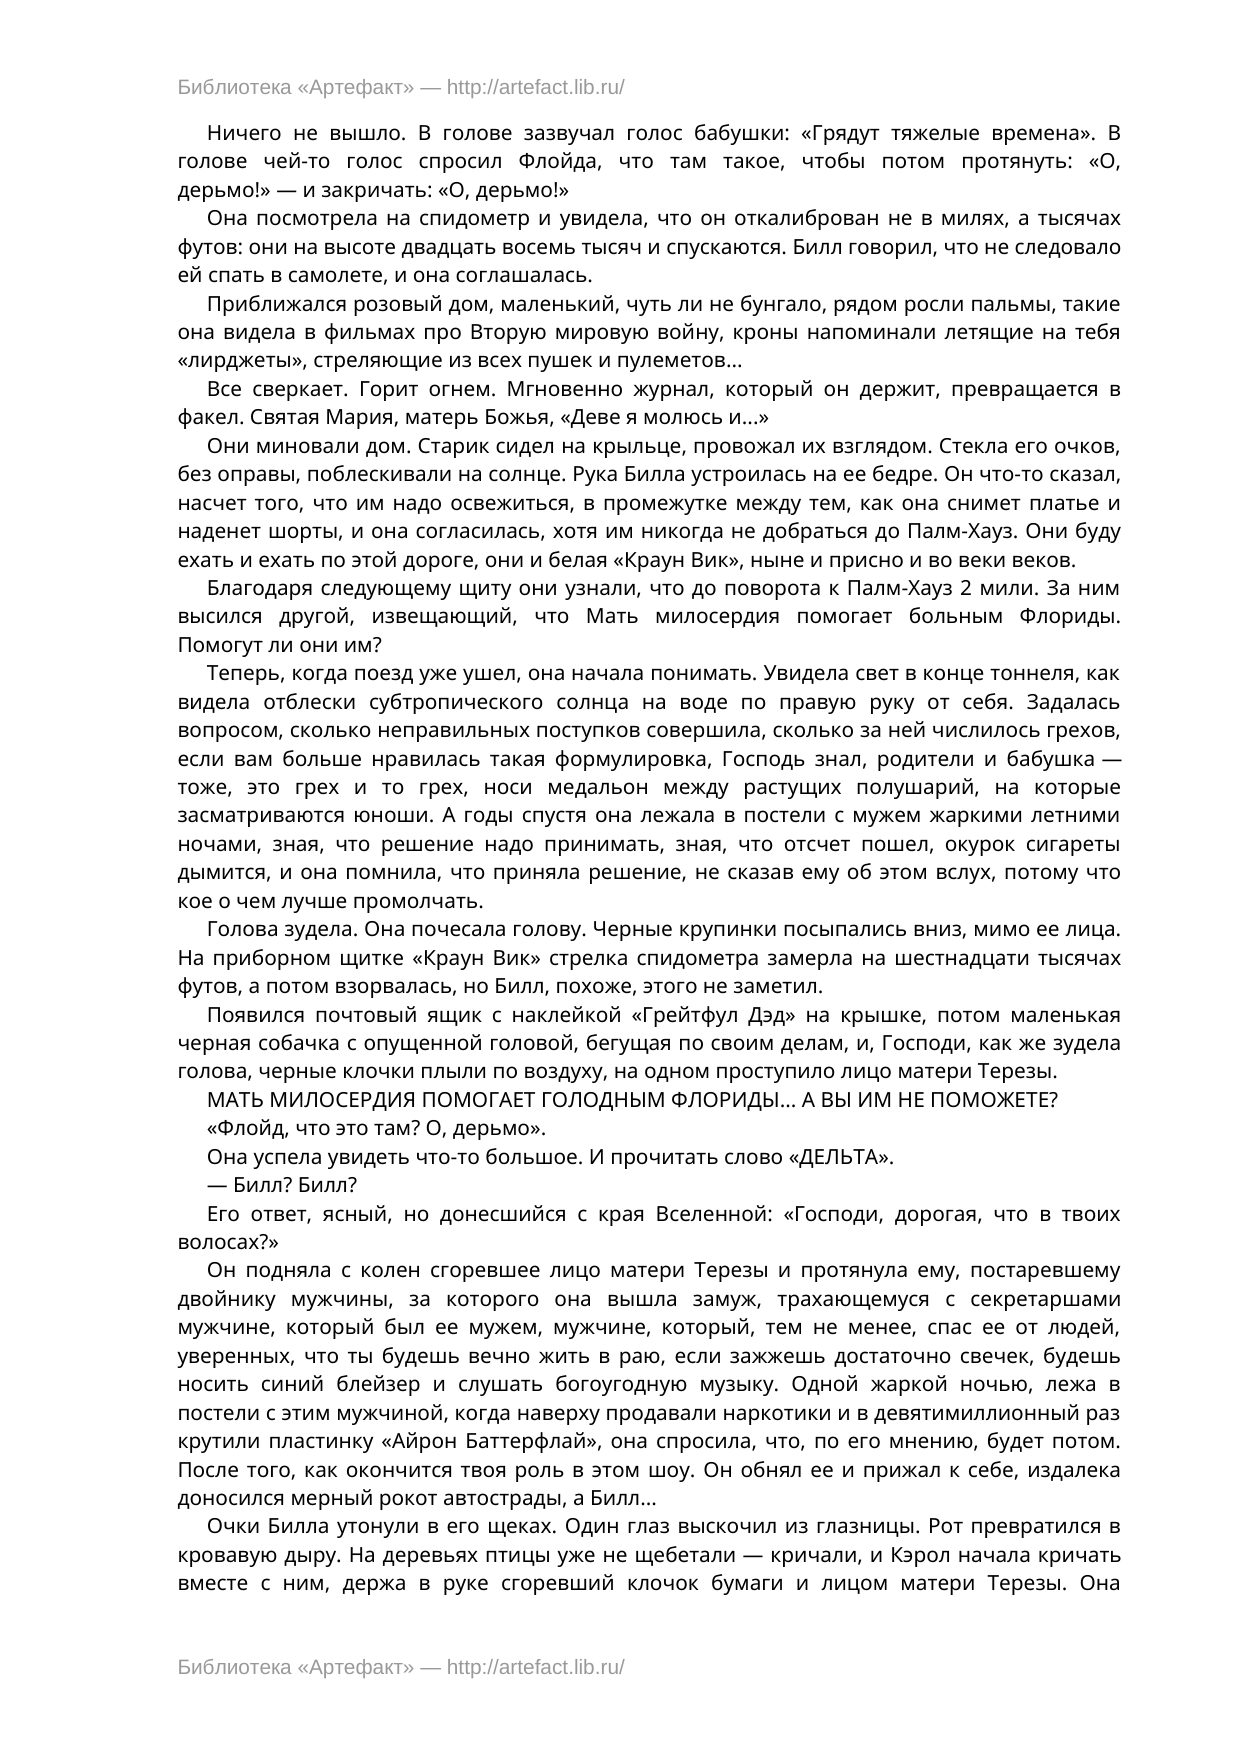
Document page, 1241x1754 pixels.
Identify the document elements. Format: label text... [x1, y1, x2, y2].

text Его ответ, ясный, но донесшийся с края Вселенной: «Господи, дорогая, что в твоих волосах?» [177, 1199, 1122, 1256]
text Все сверкает. Горит огнем. Мгновенно журнал, который он держит, превращается в факел. Святая Мария, матерь Божья, «Деве я молюсь и...» [177, 374, 1122, 431]
text Теперь, когда поезд уже ушел, она начала понимать. Увидела свет в конце тоннеля, как видела отблески субтропического солнца на воде по правую руку от себя. Задалась вопросом, сколько неправильных поступков совершила, сколько за ней числилось грехов, если вам больше нравилась такая формулировка, Господь знал, родители и бабушка — тоже, это грех и то грех, носи медальон между растущих полушарий, на которые засматриваются юноши. А годы спустя она лежала в постели с мужем жаркими летними ночами, зная, что решение надо принимать, зная, что отсчет пошел, окурок сигареты дымится, и она помнила, что приняла решение, не сказав ему об этом вслух, потому что кое о чем лучше промолчать. [177, 658, 1122, 914]
text Они миновали дом. Старик сидел на крыльце, провожал их взглядом. Стекла его очков, без оправы, поблескивали на солнце. Рука Билла устроилась на ее бедре. Он что-то сказал, насчет того, что им надо освежиться, в промежутке между тем, как она снимет платье и наденет шорты, и она согласилась, хотя им никогда не добраться до Палм-Хауз. Они буду ехать и ехать по этой дороге, они и белая «Краун Вик», ныне и присно и во веки веков. [177, 431, 1122, 573]
text Она успела увидеть что-то большое. И прочитать слово «ДЕЛЬТА». [177, 1142, 1122, 1170]
text Приближался розовый дом, маленький, чуть ли не бунгало, рядом росли пальмы, такие она видела в фильмах про Вторую мировую войну, кроны напоминали летящие на тебя «лирджеты», стреляющие из всех пушек и пулеметов... [177, 289, 1122, 374]
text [177, 1512, 1122, 1597]
text «Флойд, что это там? О, дерьмо». [177, 1113, 1122, 1142]
text Появился почтовый ящик с наклейкой «Грейтфул Дэд» на крышке, потом маленькая черная собачка с опущенной головой, бегущая по своим делам, и, Господи, как же зудела голова, черные клочки плыли по воздуху, на одном проступило лицо матери Терезы. [177, 1000, 1122, 1085]
text МАТЬ МИЛОСЕРДИЯ ПОМОГАЕТ ГОЛОДНЫМ ФЛОРИДЫ... А ВЫ ИМ НЕ ПОМОЖЕТЕ? [177, 1085, 1122, 1113]
text Голова зудела. Она почесала голову. Черные крупинки посыпались вниз, мимо ее лица. На приборном щитке «Краун Вик» стрелка спидометра замерла на шестнадцати тысячах футов, а потом взорвалась, но Билл, похоже, этого не заметил. [177, 914, 1122, 1000]
text Ничего не вышло. В голове зазвучал голос бабушки: «Грядут тяжелые времена». В голове чей-то голос спросил Флойда, что там такое, чтобы потом протянуть: «О, дерьмо!» — и закричать: «О, дерьмо!» [177, 118, 1122, 203]
text Благодаря следующему щиту они узнали, что до поворота к Палм-Хауз 2 мили. За ним высился другой, извещающий, что Мать милосердия помогает больным Флориды. Помогут ли они им? [177, 573, 1122, 658]
text Он подняла с колен сгоревшее лицо матери Терезы и протянула ему, постаревшему двойнику мужчины, за которого она вышла замуж, трахающемуся с секретаршами мужчине, который был ее мужем, мужчине, который, тем не менее, спас ее от людей, уверенных, что ты будешь вечно жить в раю, если зажжешь достаточно свечек, будешь носить синий блейзер и слушать богоугодную музыку. Одной жаркой ночью, лежа в постели с этим мужчиной, когда наверху продавали наркотики и в девятимиллионный раз крутили пластинку «Айрон Баттерфлай», она спросила, что, по его мнению, будет потом. После того, как окончится твоя роль в этом шоу. Он обнял ее и прижал к себе, издалека доносился мерный рокот автострады, а Билл... [177, 1256, 1122, 1512]
text — Билл? Билл? [177, 1170, 1122, 1199]
text Она посмотрела на спидометр и увидела, что он откалиброван не в милях, а тысячах футов: они на высоте двадцать восемь тысяч и спускаются. Билл говорил, что не следовало ей спать в самолете, и она соглашалась. [177, 203, 1122, 289]
